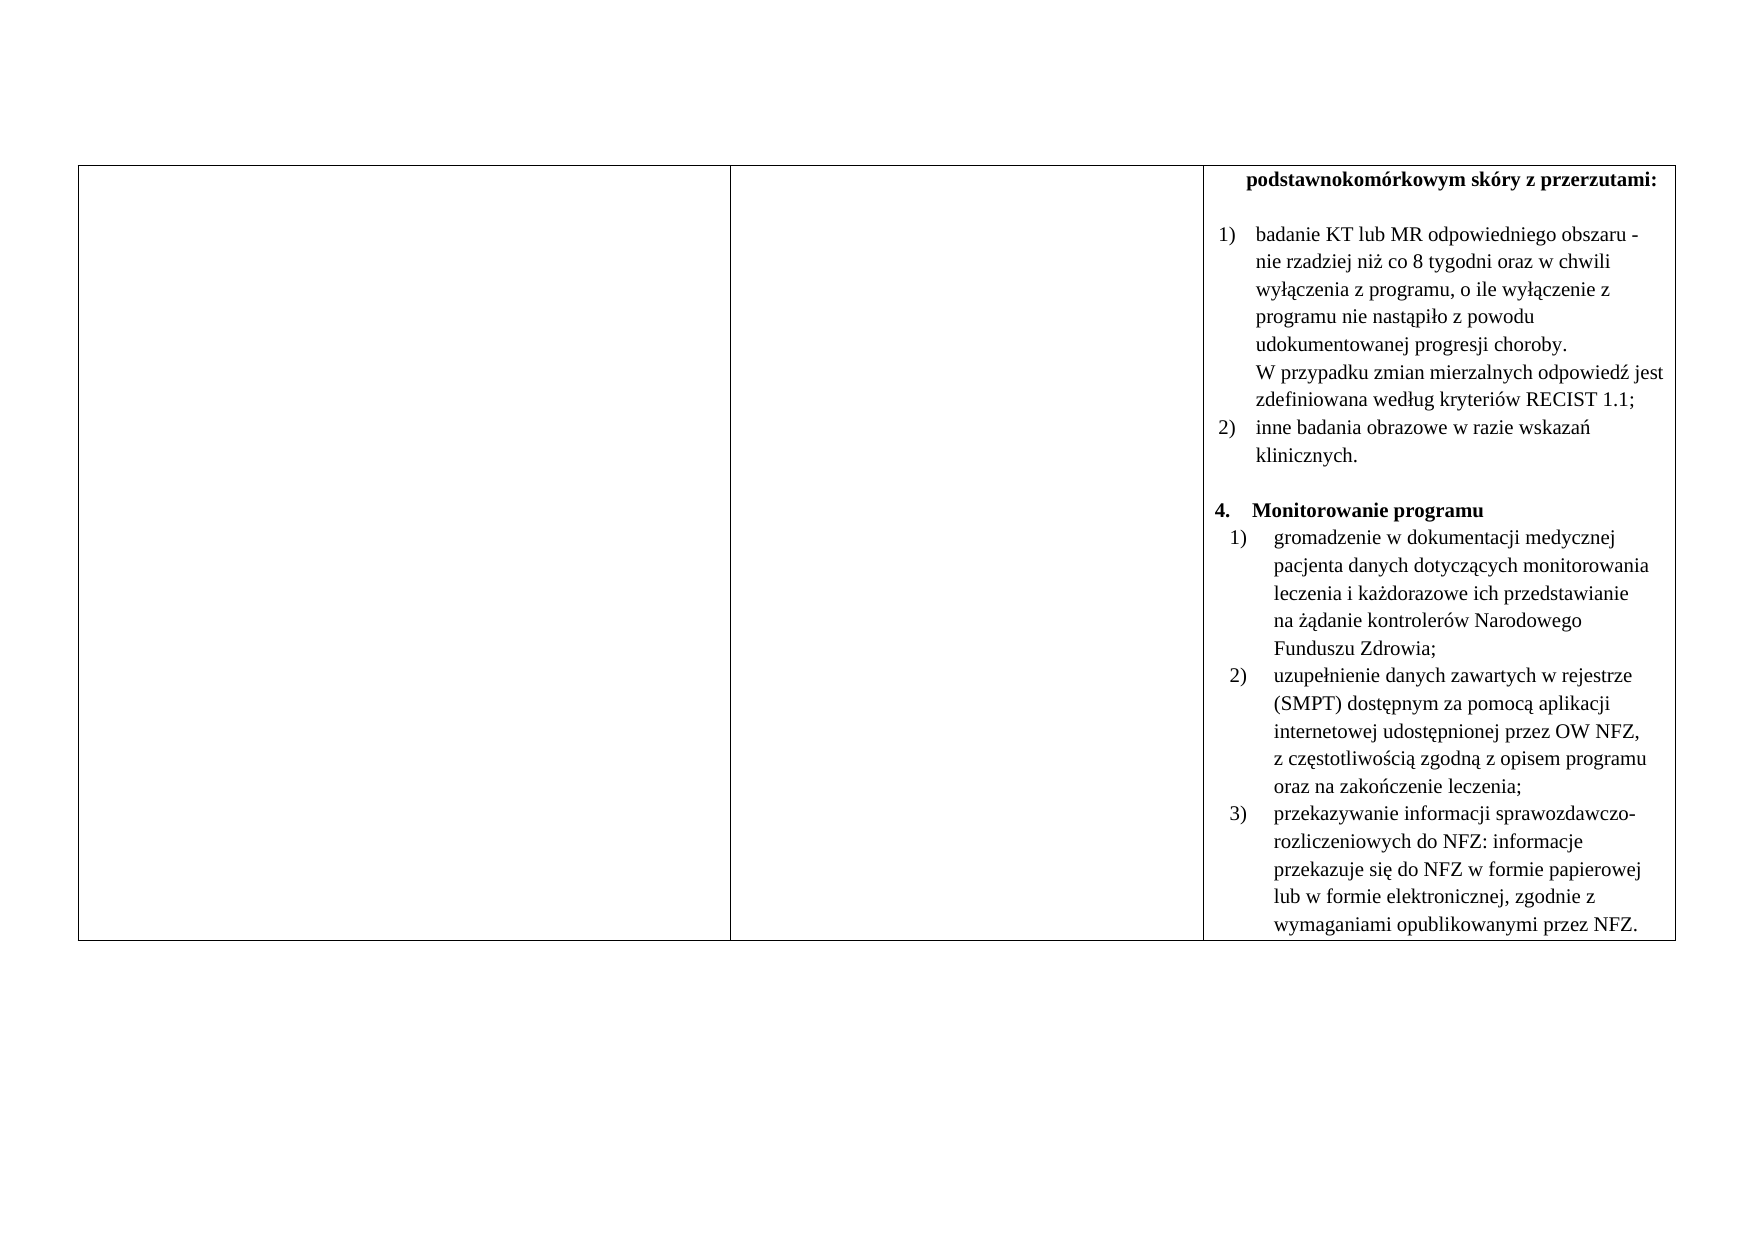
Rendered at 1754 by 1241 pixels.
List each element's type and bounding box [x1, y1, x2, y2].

table_cell [731, 166, 1203, 940]
table_cell [1204, 166, 1675, 940]
table_cell [79, 166, 730, 940]
